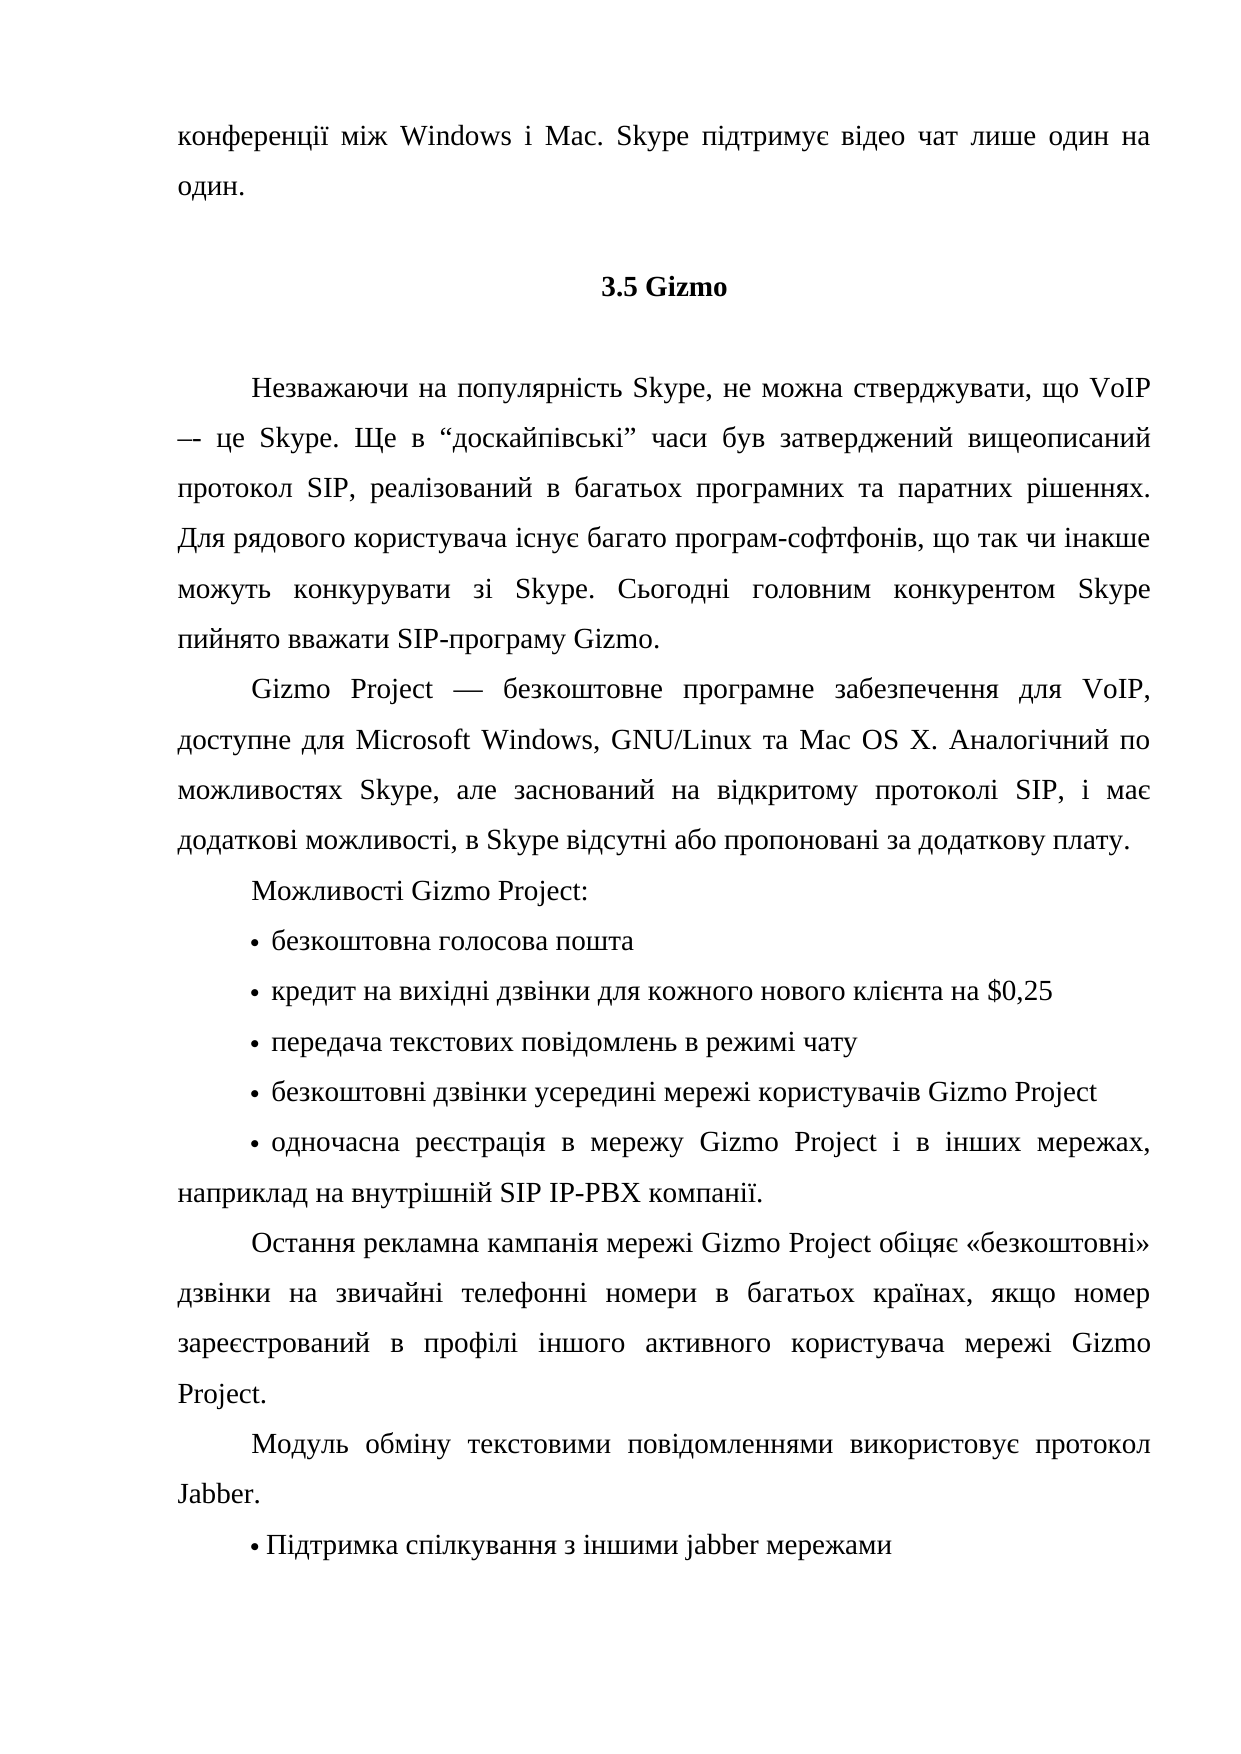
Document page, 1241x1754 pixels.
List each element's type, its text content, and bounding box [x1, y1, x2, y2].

list безкоштовна голосова пошта [177, 923, 1152, 957]
list безкоштовні дзвінки усередині мережі користувачів Gizmo Project [177, 1074, 1152, 1108]
subtitle 3.5 Gizmo [177, 269, 1152, 303]
text Модуль обміну текстовими повідомленнями використовує протокол Jabber. [177, 1426, 1152, 1510]
text Можливості Gizmo Project: [177, 873, 1152, 906]
text Gizmo Project — безкоштовне програмне забезпечення для VoIP, доступне для Microsoft Windows, GNU/Linux та Mac OS X. Аналогічний по можливостях Skype, але заснований на відкритому протоколі SIP, і має додаткові можливості, в Skype відсутні або пропоновані за додаткову плату. [177, 672, 1152, 856]
text Незважаючи на популярність Skype, не можна стверджувати, що VoIP –- це Skype. Ще в “доскайпівські” часи був затверджений вищеописаний протокол SIP, реалізований в багатьох програмних та паратних рішеннях. Для рядового користувача існує багато програм-софтфонів, що так чи інакше можуть конкурувати зі Skype. Сьогодні головним конкурентом Skype пийнято вважати SIP-програму Gizmo. [177, 370, 1152, 655]
list Підтримка спілкування з іншими jabber мережами [177, 1527, 1152, 1560]
list одночасна реєстрація в мережу Gizmo Project і в інших мережах, наприклад на внутрішній SIP IP-PBX компанії. [177, 1124, 1152, 1208]
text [177, 118, 1152, 202]
list кредит на вихідні дзвінки для кожного нового клієнта на $0,25 [177, 973, 1152, 1007]
text Остання рекламна кампанія мережі Gizmo Project обіцяє «безкоштовні» дзвінки на звичайні телефонні номери в багатьох країнах, якщо номер зареєстрований в профілі іншого активного користувача мережі Gizmo Project. [177, 1225, 1152, 1409]
list передача текстових повідомлень в режимі чату [177, 1024, 1152, 1057]
